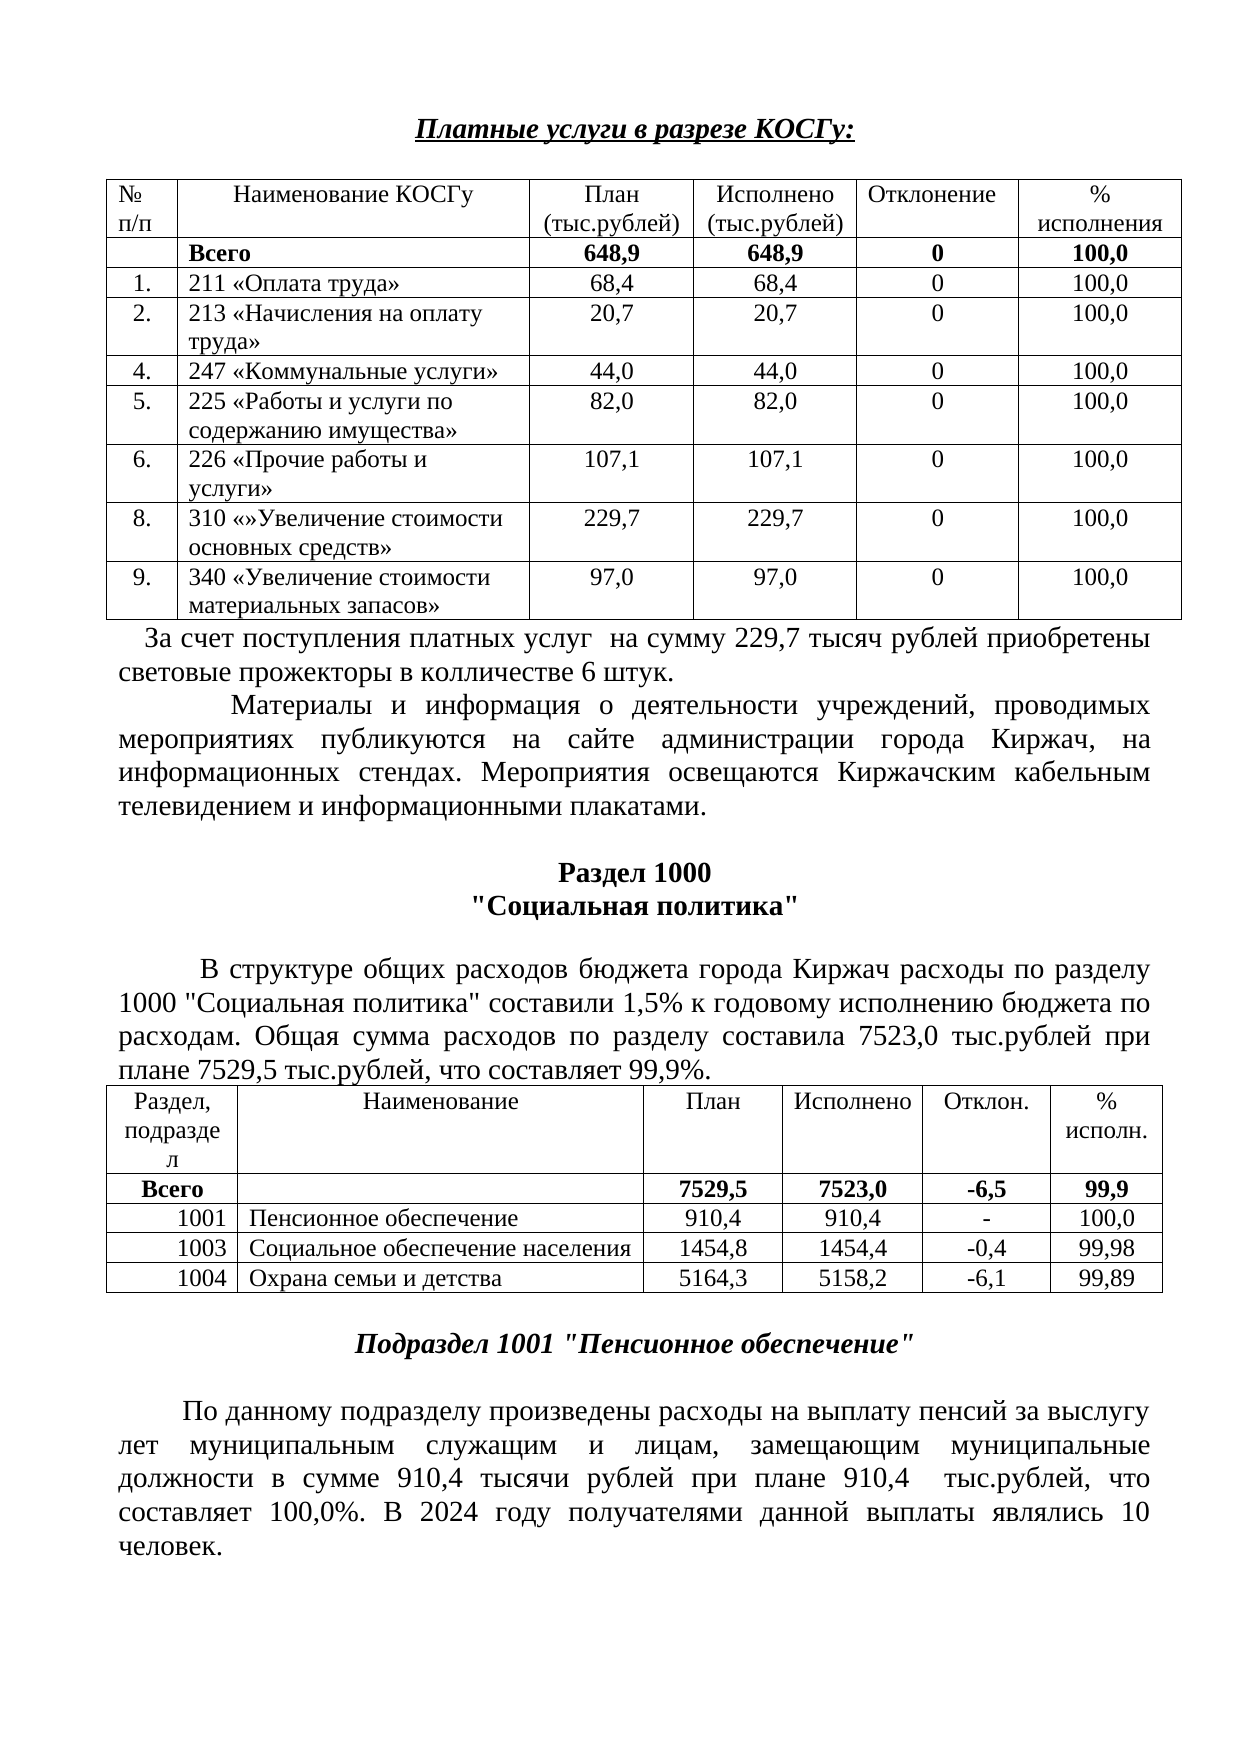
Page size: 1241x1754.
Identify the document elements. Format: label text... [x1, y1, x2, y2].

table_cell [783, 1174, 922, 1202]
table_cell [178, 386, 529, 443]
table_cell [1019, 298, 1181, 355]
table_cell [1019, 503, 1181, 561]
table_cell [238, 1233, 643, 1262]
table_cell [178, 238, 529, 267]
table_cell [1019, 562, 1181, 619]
text Раздел 1000 [118, 855, 1152, 888]
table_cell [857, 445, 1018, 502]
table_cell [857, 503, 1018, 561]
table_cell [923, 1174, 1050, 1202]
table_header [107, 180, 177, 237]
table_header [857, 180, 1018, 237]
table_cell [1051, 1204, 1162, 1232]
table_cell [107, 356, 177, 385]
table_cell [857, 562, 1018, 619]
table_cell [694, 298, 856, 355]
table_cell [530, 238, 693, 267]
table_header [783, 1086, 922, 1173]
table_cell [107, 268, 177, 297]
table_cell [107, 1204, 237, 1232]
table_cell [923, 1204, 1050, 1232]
text За счет поступления платных услуг на сумму 229,7 тысяч рублей приобретены световые прожекторы в колличестве 6 штук. [118, 620, 1152, 687]
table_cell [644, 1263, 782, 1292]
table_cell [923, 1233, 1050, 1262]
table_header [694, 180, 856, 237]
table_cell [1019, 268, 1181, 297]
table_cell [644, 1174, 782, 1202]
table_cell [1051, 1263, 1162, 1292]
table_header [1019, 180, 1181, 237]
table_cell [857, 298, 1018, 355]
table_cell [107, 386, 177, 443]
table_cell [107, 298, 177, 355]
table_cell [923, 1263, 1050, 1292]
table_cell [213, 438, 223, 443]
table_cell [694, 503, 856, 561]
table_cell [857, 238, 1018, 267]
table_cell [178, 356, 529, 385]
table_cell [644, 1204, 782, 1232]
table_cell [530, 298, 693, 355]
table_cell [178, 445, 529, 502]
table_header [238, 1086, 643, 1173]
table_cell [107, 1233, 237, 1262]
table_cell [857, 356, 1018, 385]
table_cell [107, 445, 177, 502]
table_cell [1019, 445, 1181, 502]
text Подраздел 1001 "Пенсионное обеспечение" [118, 1326, 1152, 1360]
text Платные услуги в разрезе КОСГу: [118, 111, 1152, 145]
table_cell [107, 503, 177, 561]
text В структуре общих расходов бюджета города Киржач расходы по разделу 1000 "Социальная политика" составили 1,5% к годовому исполнению бюджета по расходам. Общая сумма расходов по разделу составила 7523,0 тыс.рублей при плане 7529,5 тыс.рублей, что составляет 99,9%. [118, 951, 1152, 1085]
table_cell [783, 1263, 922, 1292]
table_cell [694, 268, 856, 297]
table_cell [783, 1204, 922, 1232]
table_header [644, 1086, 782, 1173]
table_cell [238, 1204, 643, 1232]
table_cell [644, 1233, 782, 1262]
text По данному подразделу произведены расходы на выплату пенсий за выслугу лет муниципальным служащим и лицам, замещающим муниципальные должности в сумме 910,4 тысячи рублей при плане 910,4 тыс.рублей, что составляет 100,0%. В 2024 году получателями данной выплаты являлись 10 человек. [118, 1393, 1152, 1561]
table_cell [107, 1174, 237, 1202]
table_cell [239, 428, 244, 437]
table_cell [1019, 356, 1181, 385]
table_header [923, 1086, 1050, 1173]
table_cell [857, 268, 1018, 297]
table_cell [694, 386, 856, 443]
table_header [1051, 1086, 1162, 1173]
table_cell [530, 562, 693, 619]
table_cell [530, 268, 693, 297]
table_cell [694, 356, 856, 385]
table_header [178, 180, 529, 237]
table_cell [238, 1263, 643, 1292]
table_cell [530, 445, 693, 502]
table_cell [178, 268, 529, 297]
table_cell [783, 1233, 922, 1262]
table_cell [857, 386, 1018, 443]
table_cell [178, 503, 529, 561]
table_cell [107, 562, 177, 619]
text "Социальная политика" [118, 888, 1152, 922]
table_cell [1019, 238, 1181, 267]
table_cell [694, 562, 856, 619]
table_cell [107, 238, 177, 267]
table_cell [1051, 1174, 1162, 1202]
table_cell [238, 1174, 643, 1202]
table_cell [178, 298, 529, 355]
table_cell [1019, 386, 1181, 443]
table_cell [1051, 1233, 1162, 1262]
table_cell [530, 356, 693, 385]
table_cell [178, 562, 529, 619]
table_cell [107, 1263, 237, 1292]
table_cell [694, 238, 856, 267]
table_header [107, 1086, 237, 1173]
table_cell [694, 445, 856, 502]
text Материалы и информация о деятельности учреждений, проводимых мероприятиях публикуются на сайте администрации города Киржач, на информационных стендах. Мероприятия освещаются Киржачским кабельным телевидением и информационными плакатами. [118, 687, 1152, 821]
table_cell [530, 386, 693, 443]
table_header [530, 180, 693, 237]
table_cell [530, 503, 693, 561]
